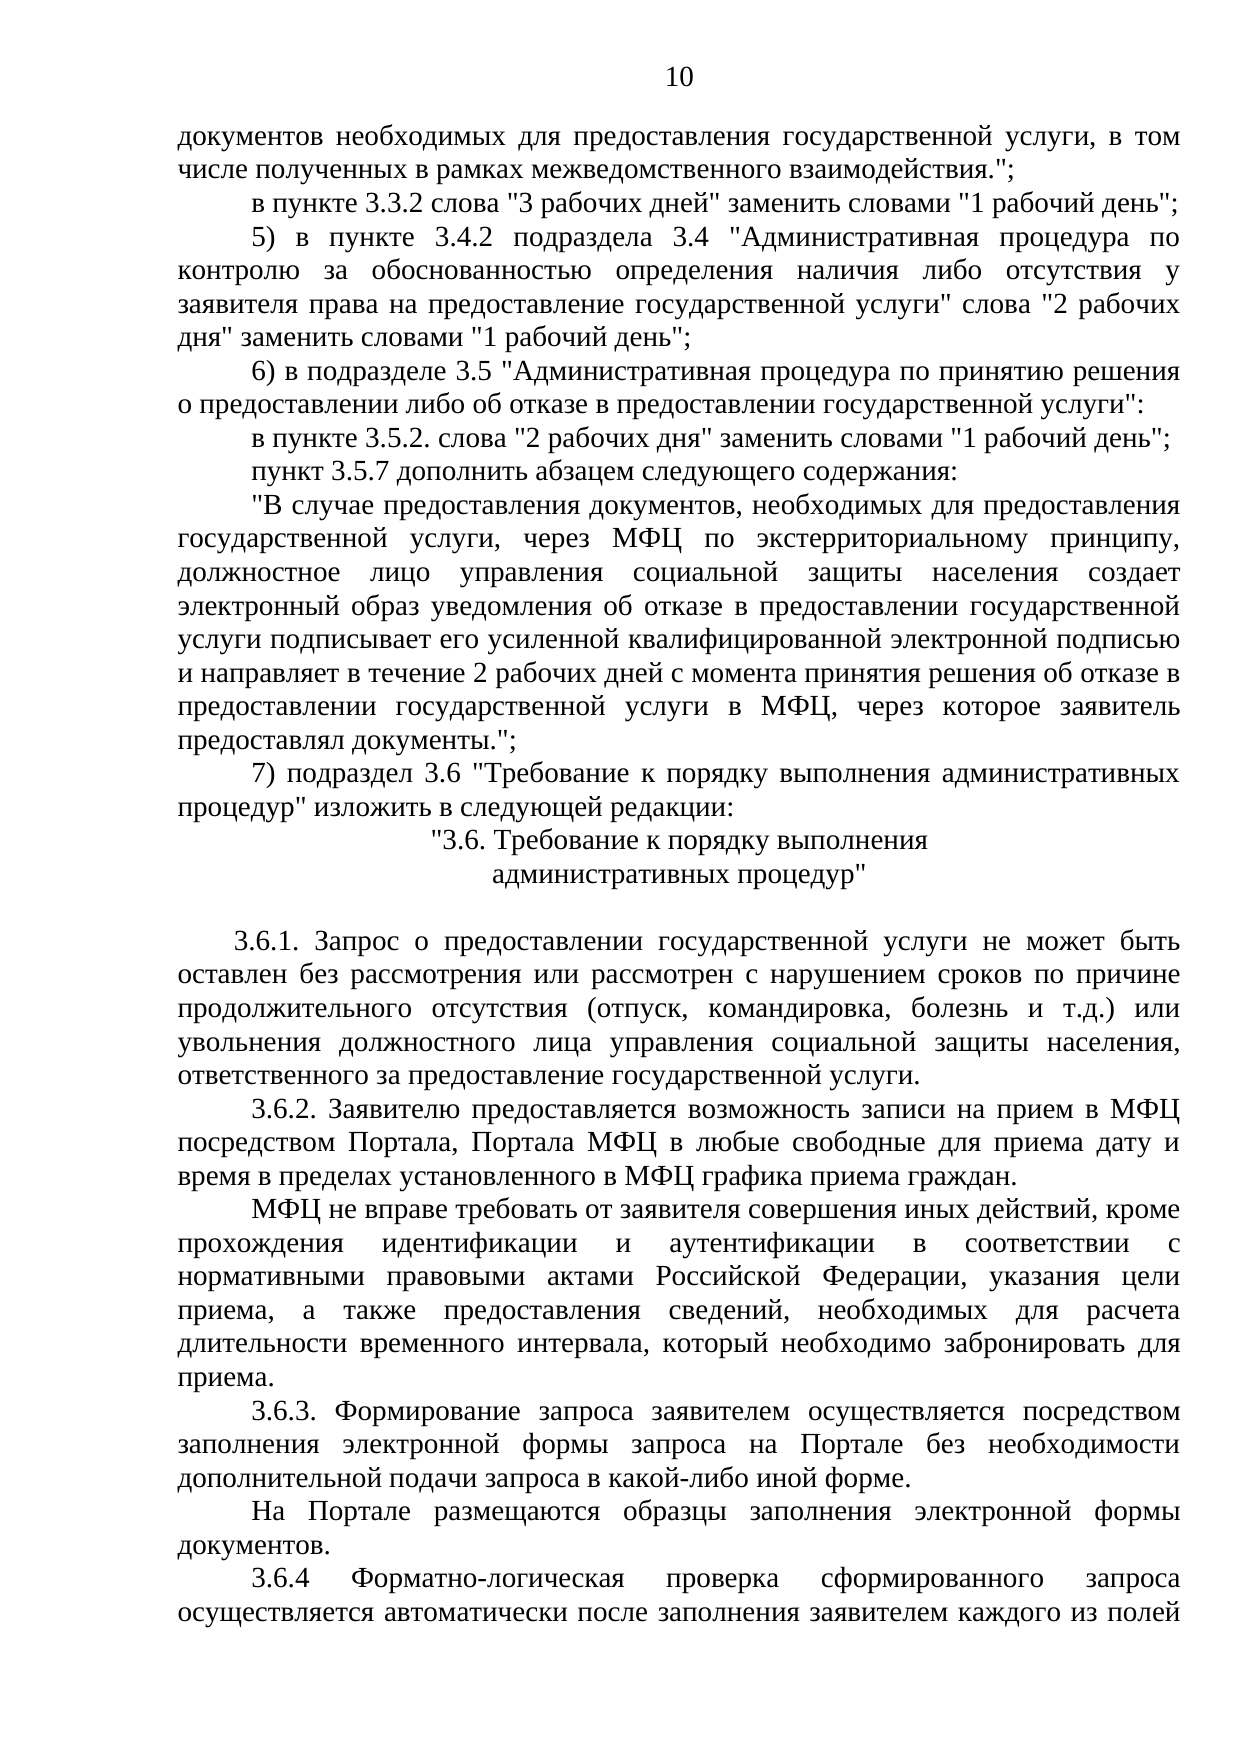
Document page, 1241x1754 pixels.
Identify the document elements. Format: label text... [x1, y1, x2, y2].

text 7) подраздел 3.6 "Требование к порядку выполнения административных процедур" изложить в следующей редакции: [177, 755, 1181, 822]
text административных процедур" [177, 856, 1181, 889]
text МФЦ не вправе требовать от заявителя совершения иных действий, кроме прохождения идентификации и аутентификации в соответствии с нормативными правовыми актами Российской Федерации, указания цели приема, а также предоставления сведений, необходимых для расчета длительности временного интервала, который необходимо забронировать для приема. [177, 1191, 1181, 1393]
text 3.6.1. Запрос о предоставлении государственной услуги не может быть оставлен без рассмотрения или рассмотрен с нарушением сроков по причине продолжительного отсутствия (отпуск, командировка, болезнь и т.д.) или увольнения должностного лица управления социальной защиты населения, ответственного за предоставление государственной услуги. [177, 923, 1181, 1091]
text 5) в пункте 3.4.2 подраздела 3.4 "Административная процедура по контролю за обоснованностью определения наличия либо отсутствия у заявителя права на предоставление государственной услуги" слова "2 рабочих дня" заменить словами "1 рабочий день"; [177, 219, 1181, 353]
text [177, 118, 1181, 185]
text "В случае предоставления документов, необходимых для предоставления государственной услуги, через МФЦ по экстерриториальному принципу, должностное лицо управления социальной защиты населения создает электронный образ уведомления об отказе в предоставлении государственной услуги подписывает его усиленной квалифицированной электронной подписью и направляет в течение 2 рабочих дней с момента принятия решения об отказе в предоставлении государственной услуги в МФЦ, через которое заявитель предоставлял документы."; [177, 487, 1181, 755]
text в пункте 3.3.2 слова "3 рабочих дней" заменить словами "1 рабочий день"; [177, 185, 1181, 219]
text в пункте 3.5.2. слова "2 рабочих дня" заменить словами "1 рабочий день"; [177, 420, 1181, 453]
text пункт 3.5.7 дополнить абзацем следующего содержания: [177, 453, 1181, 487]
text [177, 1560, 1181, 1627]
text 6) в подразделе 3.5 "Административная процедура по принятию решения о предоставлении либо об отказе в предоставлении государственной услуги": [177, 353, 1181, 420]
text 3.6.3. Формирование запроса заявителем осуществляется посредством заполнения электронной формы запроса на Портале без необходимости дополнительной подачи запроса в какой-либо иной форме. [177, 1393, 1181, 1493]
text "3.6. Требование к порядку выполнения [177, 822, 1181, 856]
text На Портале размещаются образцы заполнения электронной формы документов. [177, 1493, 1181, 1560]
text 3.6.2. Заявителю предоставляется возможность записи на прием в МФЦ посредством Портала, Портала МФЦ в любые свободные для приема дату и время в пределах установленного в МФЦ графика приема граждан. [177, 1091, 1181, 1191]
